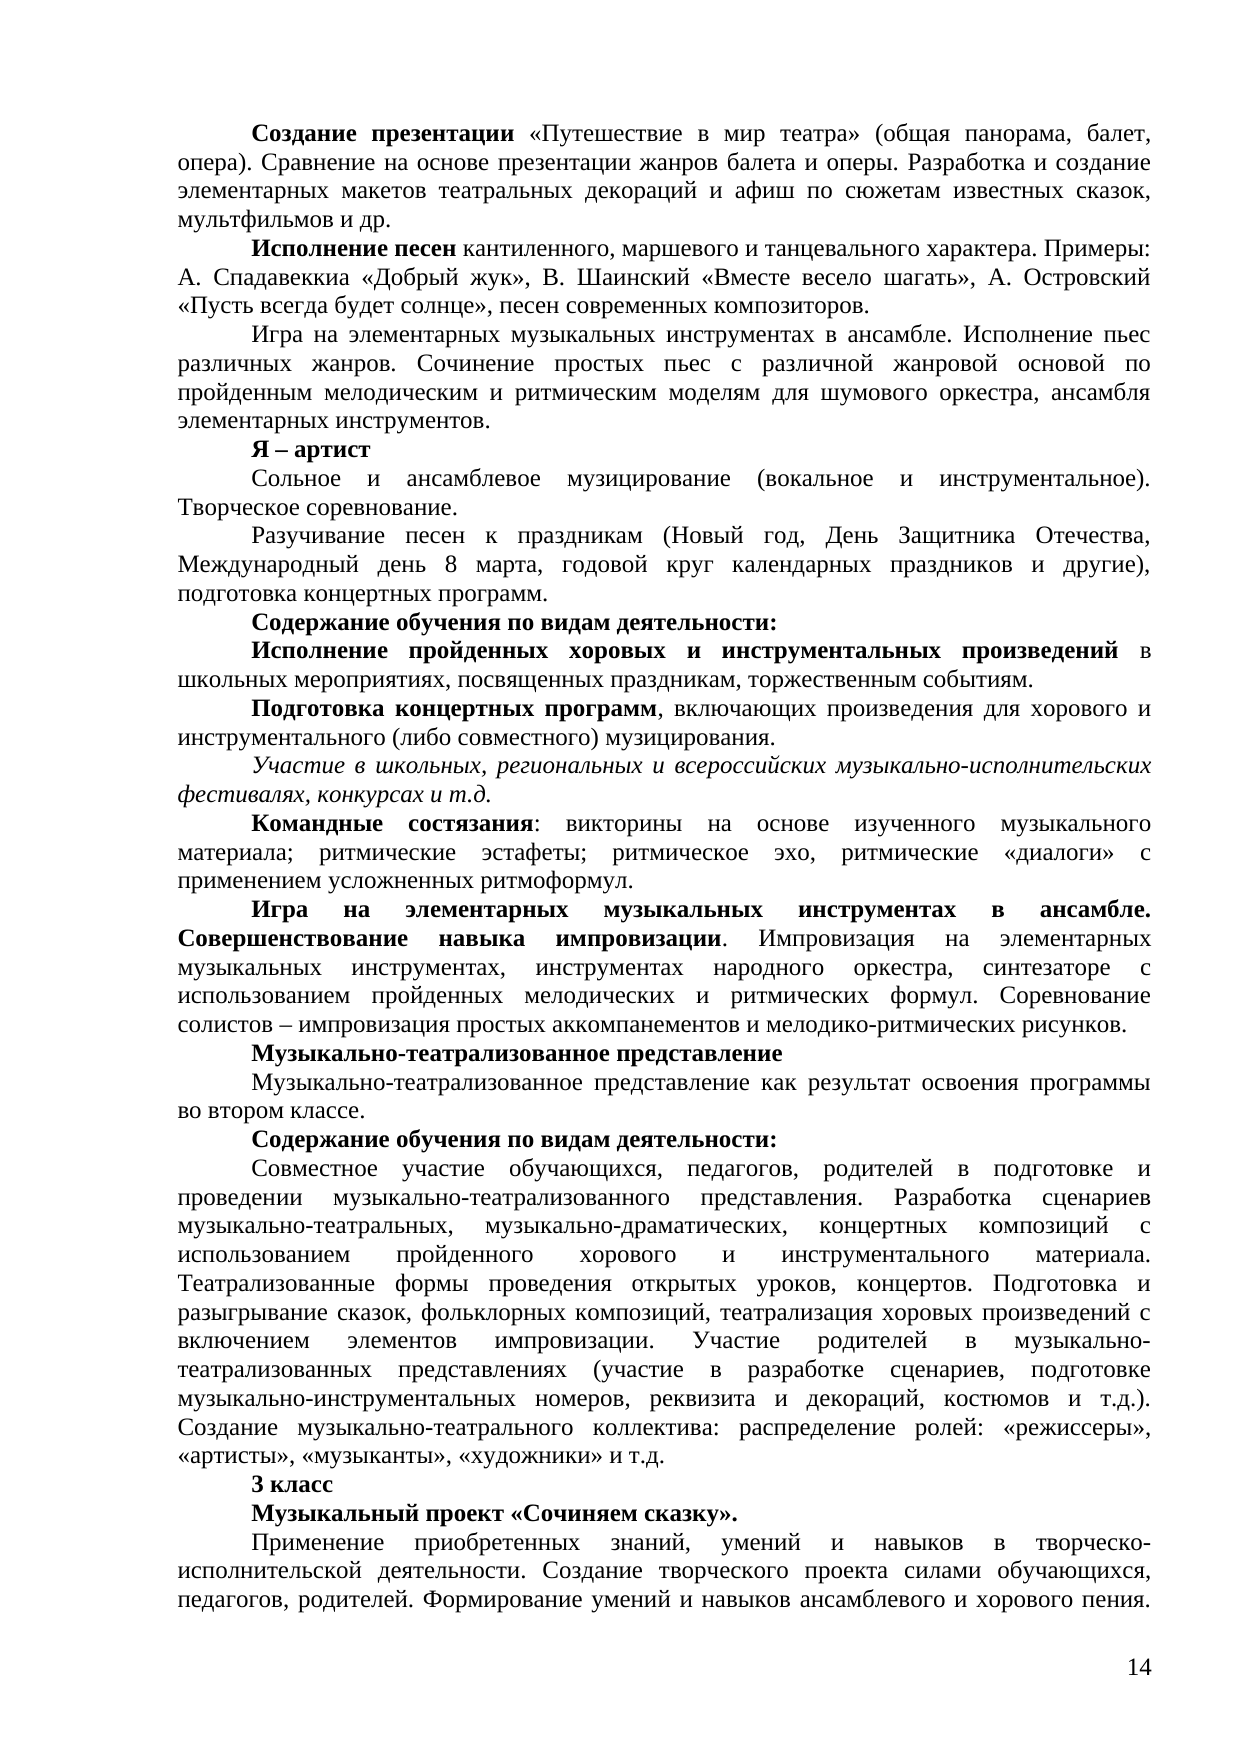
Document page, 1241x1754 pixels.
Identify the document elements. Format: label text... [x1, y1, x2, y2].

text Исполнение песен кантиленного, маршевого и танцевального характера. Примеры: А. Спадавеккиа «Добрый жук», В. Шаинский «Вместе весело шагать», А. Островский «Пусть всегда будет солнце», песен современных композиторов. [177, 233, 1152, 319]
text Музыкально-театрализованное представление [177, 1038, 1152, 1067]
text Музыкальный проект «Сочиняем сказку». [177, 1498, 1152, 1527]
text Разучивание песен к праздникам (Новый год, День Защитника Отечества, Международный день 8 марта, годовой круг календарных праздников и другие), подготовка концертных программ. [177, 521, 1152, 607]
text Игра на элементарных музыкальных инструментах в ансамбле. Исполнение пьес различных жанров. Сочинение простых пьес с различной жанровой основой по пройденным мелодическим и ритмическим моделям для шумового оркестра, ансамбля элементарных инструментов. [177, 319, 1152, 434]
text Я – артист [177, 434, 1152, 463]
text Исполнение пройденных хоровых и инструментальных произведений в школьных мероприятиях, посвященных праздникам, торжественным событиям. [177, 636, 1152, 693]
text Игра на элементарных музыкальных инструментах в ансамбле. Совершенствование навыка импровизации. Импровизация на элементарных музыкальных инструментах, инструментах народного оркестра, синтезаторе с использованием пройденных мелодических и ритмических формул. Соревнование солистов – импровизация простых аккомпанементов и мелодико-ритмических рисунков. [177, 894, 1152, 1038]
text Содержание обучения по видам деятельности: [177, 1124, 1152, 1153]
text Создание презентации «Путешествие в мир театра» (общая панорама, балет, опера). Сравнение на основе презентации жанров балета и оперы. Разработка и создание элементарных макетов театральных декораций и афиш по сюжетам известных сказок, мультфильмов и др. [177, 118, 1152, 233]
text Совместное участие обучающихся, педагогов, родителей в подготовке и проведении музыкально-театрализованного представления. Разработка сценариев музыкально-театральных, музыкально-драматических, концертных композиций с использованием пройденного хорового и инструментального материала. Театрализованные формы проведения открытых уроков, концертов. Подготовка и разыгрывание сказок, фольклорных композиций, театрализация хоровых произведений с включением элементов импровизации. Участие родителей в музыкально-театрализованных представлениях (участие в разработке сценариев, подготовке музыкально-инструментальных номеров, реквизита и декораций, костюмов и т.д.). Создание музыкально-театрального коллектива: распределение ролей: «режиссеры», «артисты», «музыканты», «художники» и т.д. [177, 1153, 1152, 1469]
text Командные состязания: викторины на основе изученного музыкального материала; ритмические эстафеты; ритмическое эхо, ритмические «диалоги» с применением усложненных ритмоформул. [177, 808, 1152, 894]
text 3 класс [177, 1469, 1152, 1498]
text Подготовка концертных программ, включающих произведения для хорового и инструментального (либо совместного) музицирования. [177, 693, 1152, 751]
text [177, 1527, 1152, 1613]
text Музыкально-театрализованное представление как результат освоения программы во втором классе. [177, 1067, 1152, 1124]
text Участие в школьных, региональных и всероссийских музыкально-исполнительских фестивалях, конкурсах и т.д. [177, 751, 1152, 808]
text Сольное и ансамблевое музицирование (вокальное и инструментальное). Творческое соревнование. [177, 463, 1152, 521]
text Содержание обучения по видам деятельности: [177, 607, 1152, 636]
